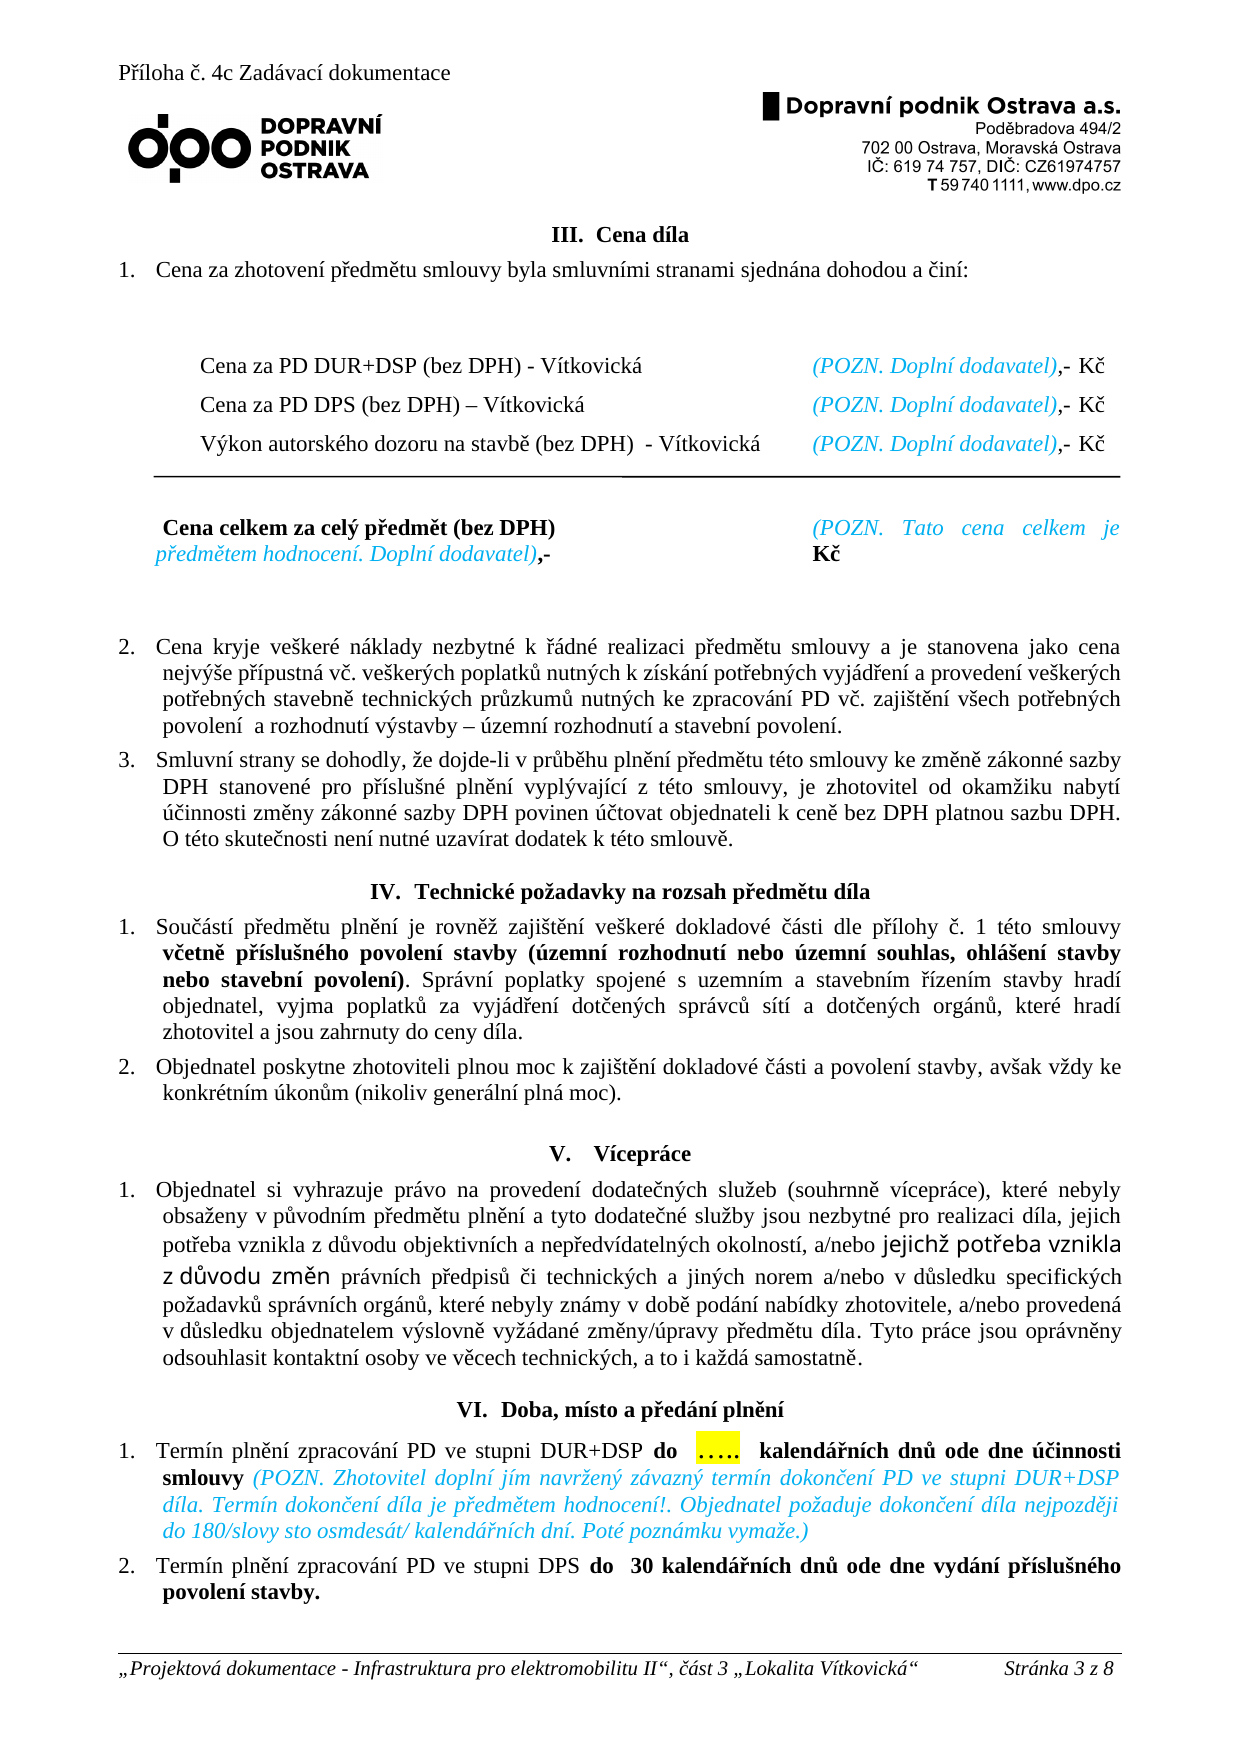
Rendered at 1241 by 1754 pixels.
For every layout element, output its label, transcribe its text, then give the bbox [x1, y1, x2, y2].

subtitle Cena za zhotovení předmětu smlouvy byla smluvními stranami sjednána dohodou a činí: [118, 256, 1122, 283]
list Cena díla [118, 222, 1122, 248]
subtitle Termín plnění zpracování PD ve stupni DUR+DSP do ….. kalendářních dnů ode dne účinnosti smlouvy (POZN. Zhotovitel doplní jím navržený závazný termín dokončení PD ve stupni DUR+DSP díla. Termín dokončení díla je předmětem hodnocení!. Objednatel požaduje dokončení díla nejpozději do 180/slovy sto osmdesát/ kalendářních dní. Poté poznámku vymaže.) [118, 1431, 1122, 1543]
subtitle Termín plnění zpracování PD ve stupni DPS do 30 kalendářních dnů ode dne vydání příslušného povolení stavby. [118, 1552, 1122, 1604]
subtitle Cena za PD DUR+DSP (bez DPH) - Vítkovická (POZN. Doplní dodavatel),- Kč [200, 353, 1122, 379]
subtitle Smluvní strany se dohodly, že dojde-li v průběhu plnění předmětu této smlouvy ke změně zákonné sazby DPH stanovené pro příslušné plnění vyplývající z této smlouvy, je zhotovitel od okamžiku nabytí účinnosti změny zákonné sazby DPH povinen účtovat objednateli k ceně bez DPH platnou sazbu DPH. O této skutečnosti není nutné uzavírat dodatek k této smlouvě. [118, 746, 1122, 852]
subtitle Součástí předmětu plnění je rovněž zajištění veškeré dokladové části dle přílohy č. 1 této smlouvy včetně příslušného povolení stavby (územní rozhodnutí nebo územní souhlas, ohlášení stavby nebo stavební povolení). Správní poplatky spojené s uzemním a stavebním řízením stavby hradí objednatel, vyjma poplatků za vyjádření dotčených správců sítí a dotčených orgánů, které hradí zhotovitel a jsou zahrnuty do ceny díla. [118, 913, 1122, 1045]
list Technické požadavky na rozsah předmětu díla [118, 878, 1122, 904]
list Objednatel si vyhrazuje právo na provedení dodatečných služeb (souhrnně vícepráce), které nebyly obsaženy v původním předmětu plnění a tyto dodatečné služby jsou nezbytné pro realizaci díla, jejich potřeba vznikla z důvodu objektivních a nepředvídatelných okolností, a/nebo jejichž potřeba vznikla z důvodu změn právních předpisů či technických a jiných norem a/nebo v důsledku specifických požadavků správních orgánů, které nebyly známy v době podání nabídky zhotovitele, a/nebo provedená v důsledku objednatelem výslovně vyžádané změny/úpravy předmětu díla. Tyto práce jsou oprávněny odsouhlasit kontaktní osoby ve věcech technických, a to i každá samostatně. [118, 1176, 1122, 1370]
subtitle Cena celkem za celý předmět (bez DPH) (POZN. Tato cena celkem je předmětem hodnocení. Doplní dodavatel),- Kč [155, 514, 1122, 567]
subtitle Cena kryje veškeré náklady nezbytné k řádné realizaci předmětu smlouvy a je stanovena jako cena nejvýše přípustná vč. veškerých poplatků nutných k získání potřebných vyjádření a provedení veškerých potřebných stavebně technických průzkumů nutných ke zpracování PD vč. zajištění všech potřebných povolení a rozhodnutí výstavby – územní rozhodnutí a stavební povolení. [118, 633, 1122, 738]
subtitle Výkon autorského dozoru na stavbě (bez DPH) - Vítkovická (POZN. Doplní dodavatel),- Kč [200, 430, 1122, 457]
list Doba, místo a předání plnění [118, 1396, 1122, 1423]
picture [128, 114, 383, 183]
picture [401, 1529, 407, 1538]
picture [762, 92, 1121, 194]
subtitle Objednatel poskytne zhotoviteli plnou moc k zajištění dokladové části a povolení stavby, avšak vždy ke konkrétním úkonům (nikoliv generální plná moc). [118, 1053, 1122, 1106]
list Vícepráce [118, 1140, 1122, 1166]
subtitle Cena za PD DPS (bez DPH) – Vítkovická (POZN. Doplní dodavatel),- Kč [200, 391, 1122, 418]
